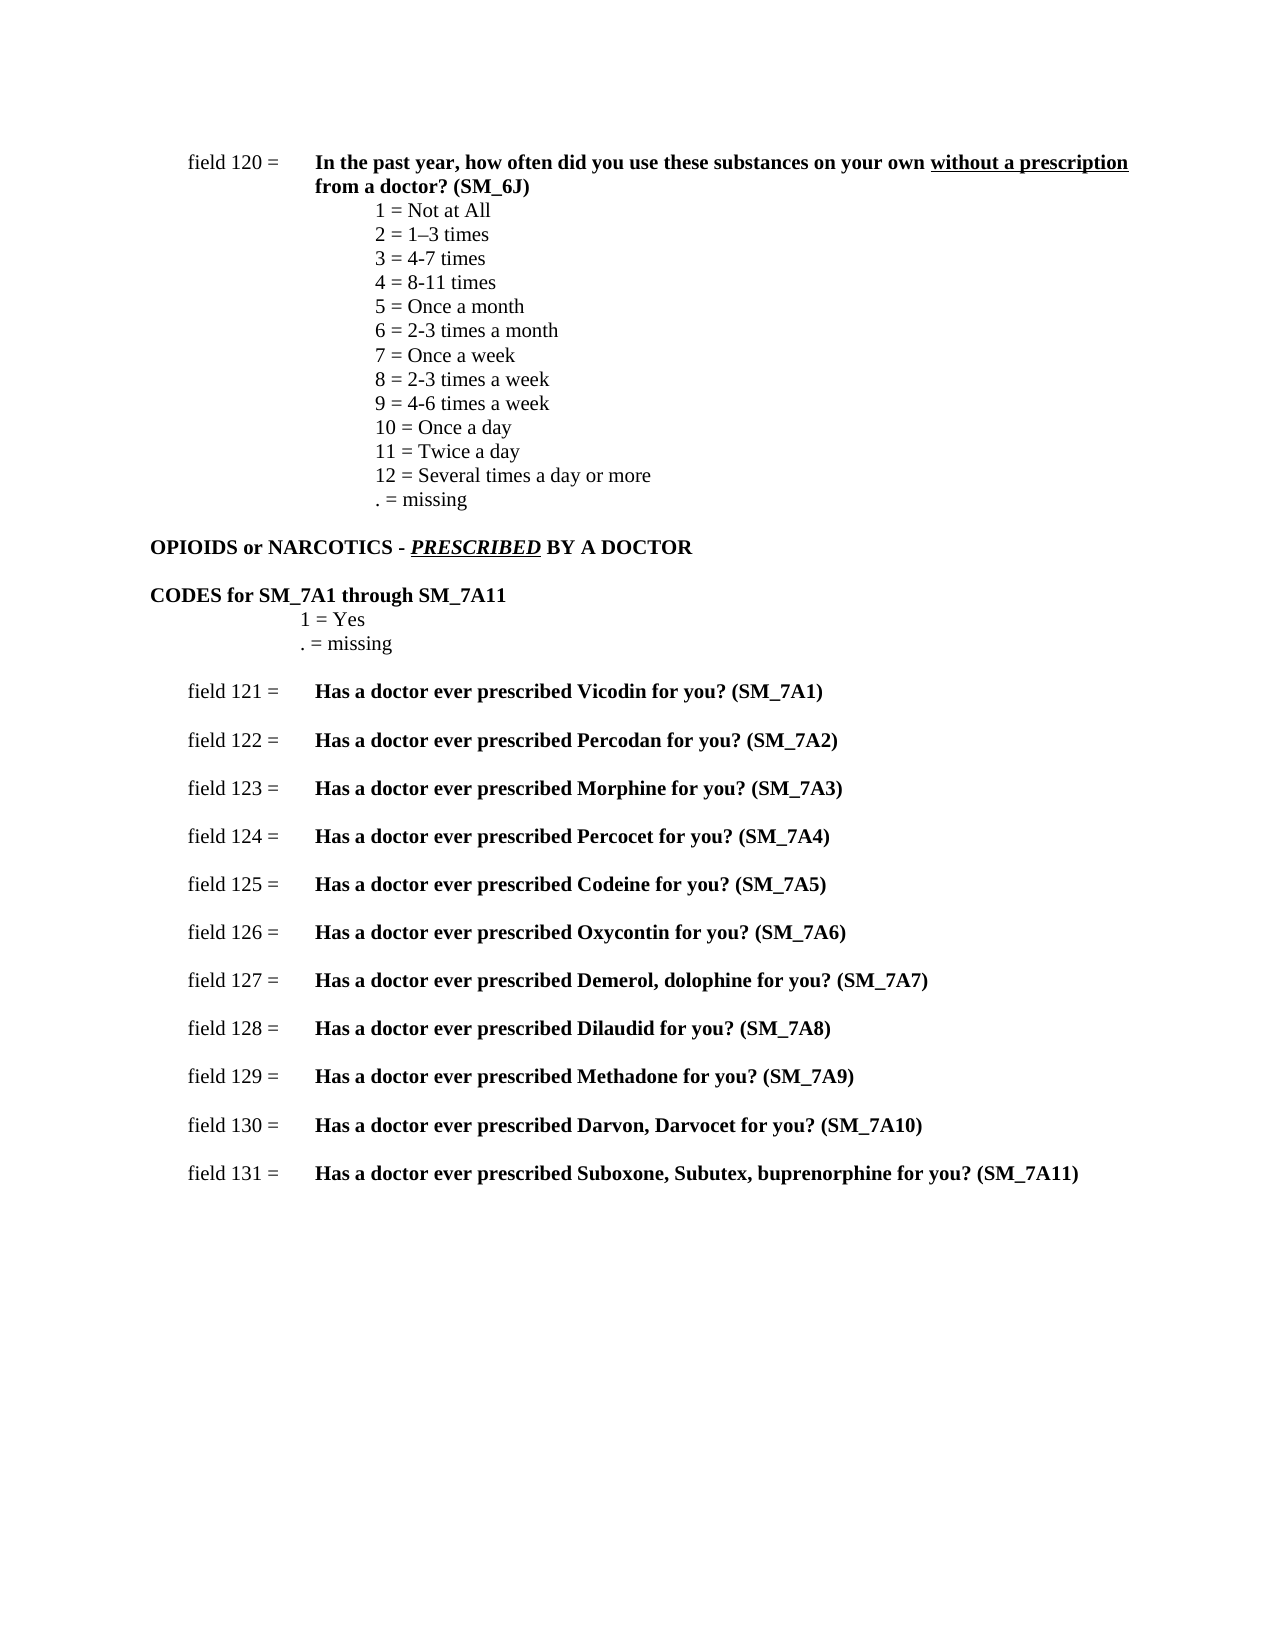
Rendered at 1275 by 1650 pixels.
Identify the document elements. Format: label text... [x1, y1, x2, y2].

text OPIOIDS or NARCOTICS - PRESCRIBED BY A DOCTOR [150, 535, 1162, 559]
text 11 = Twice a day [375, 439, 1162, 463]
text 8 = 2-3 times a week [375, 367, 1162, 391]
list Has a doctor ever prescribed Percocet for you? (SM_7A4) [187, 824, 1162, 848]
list Has a doctor ever prescribed Methadone for you? (SM_7A9) [187, 1064, 1162, 1088]
list Has a doctor ever prescribed Darvon, Darvocet for you? (SM_7A10) [187, 1112, 1162, 1137]
list Has a doctor ever prescribed Vicodin for you? (SM_7A1) [187, 679, 1162, 703]
text 12 = Several times a day or more [375, 463, 1162, 487]
list Has a doctor ever prescribed Morphine for you? (SM_7A3) [187, 776, 1162, 800]
list Has a doctor ever prescribed Oxycontin for you? (SM_7A6) [187, 920, 1162, 944]
text 10 = Once a day [375, 415, 1162, 439]
text 6 = 2-3 times a month [375, 318, 1162, 342]
text 2 = 1–3 times [375, 222, 1162, 246]
text 7 = Once a week [375, 342, 1162, 367]
list Has a doctor ever prescribed Codeine for you? (SM_7A5) [187, 872, 1162, 896]
text 5 = Once a month [375, 294, 1162, 318]
text . = missing [225, 487, 1162, 511]
text 9 = 4-6 times a week [375, 391, 1162, 415]
text 4 = 8-11 times [375, 270, 1162, 294]
list Has a doctor ever prescribed Percodan for you? (SM_7A2) [187, 727, 1162, 752]
list Has a doctor ever prescribed Demerol, dolophine for you? (SM_7A7) [187, 968, 1162, 992]
text 3 = 4-7 times [375, 246, 1162, 270]
text CODES for SM_7A1 through SM_7A11 [150, 583, 1162, 607]
list In the past year, how often did you use these substances on your own without a prescription from a doctor? (SM_6J) [187, 150, 1162, 198]
list Has a doctor ever prescribed Suboxone, Subutex, buprenorphine for you? (SM_7A11) [187, 1161, 1162, 1185]
text 1 = Yes [300, 607, 1162, 631]
list Has a doctor ever prescribed Dilaudid for you? (SM_7A8) [187, 1016, 1162, 1040]
text 1 = Not at All [375, 198, 1162, 222]
text . = missing [150, 631, 1162, 655]
